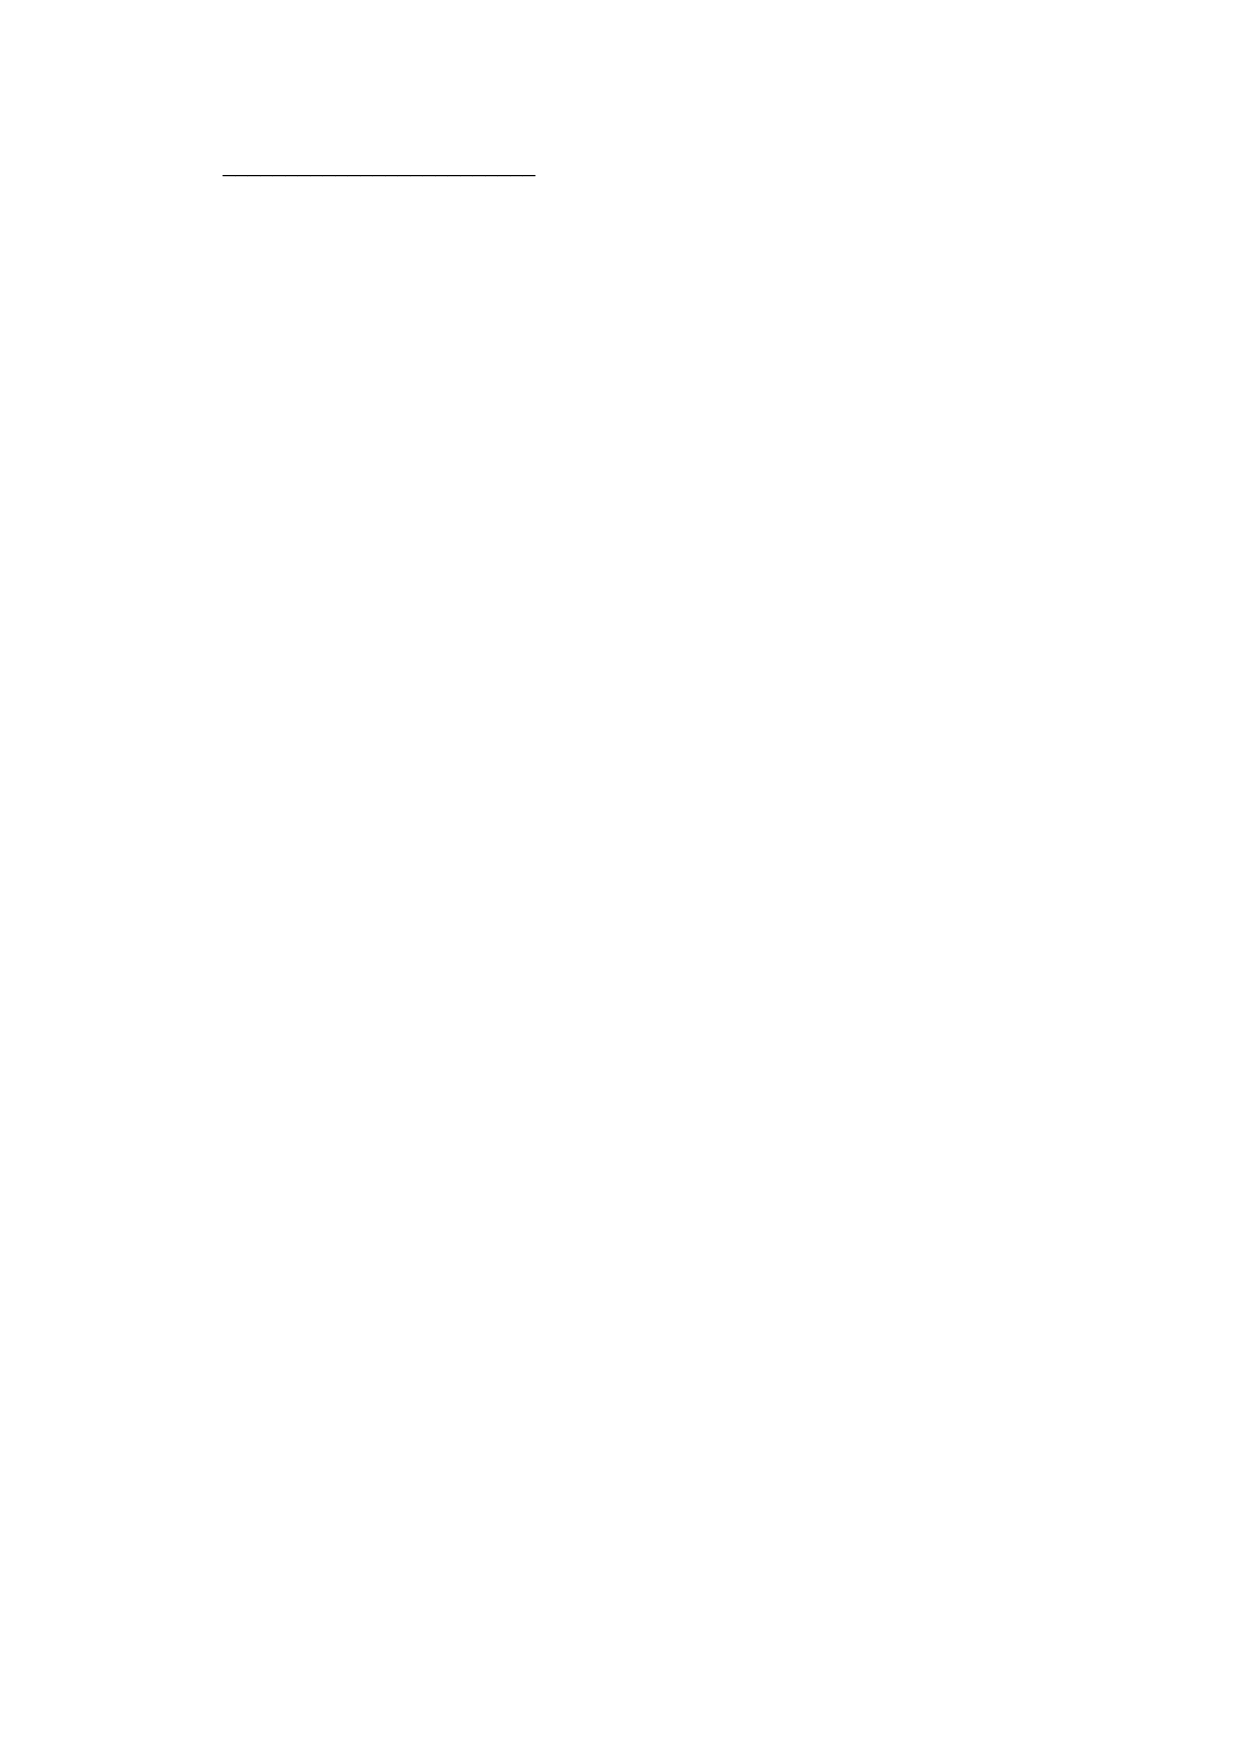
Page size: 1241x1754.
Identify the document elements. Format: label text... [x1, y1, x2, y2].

text _________________________ [150, 150, 1090, 179]
